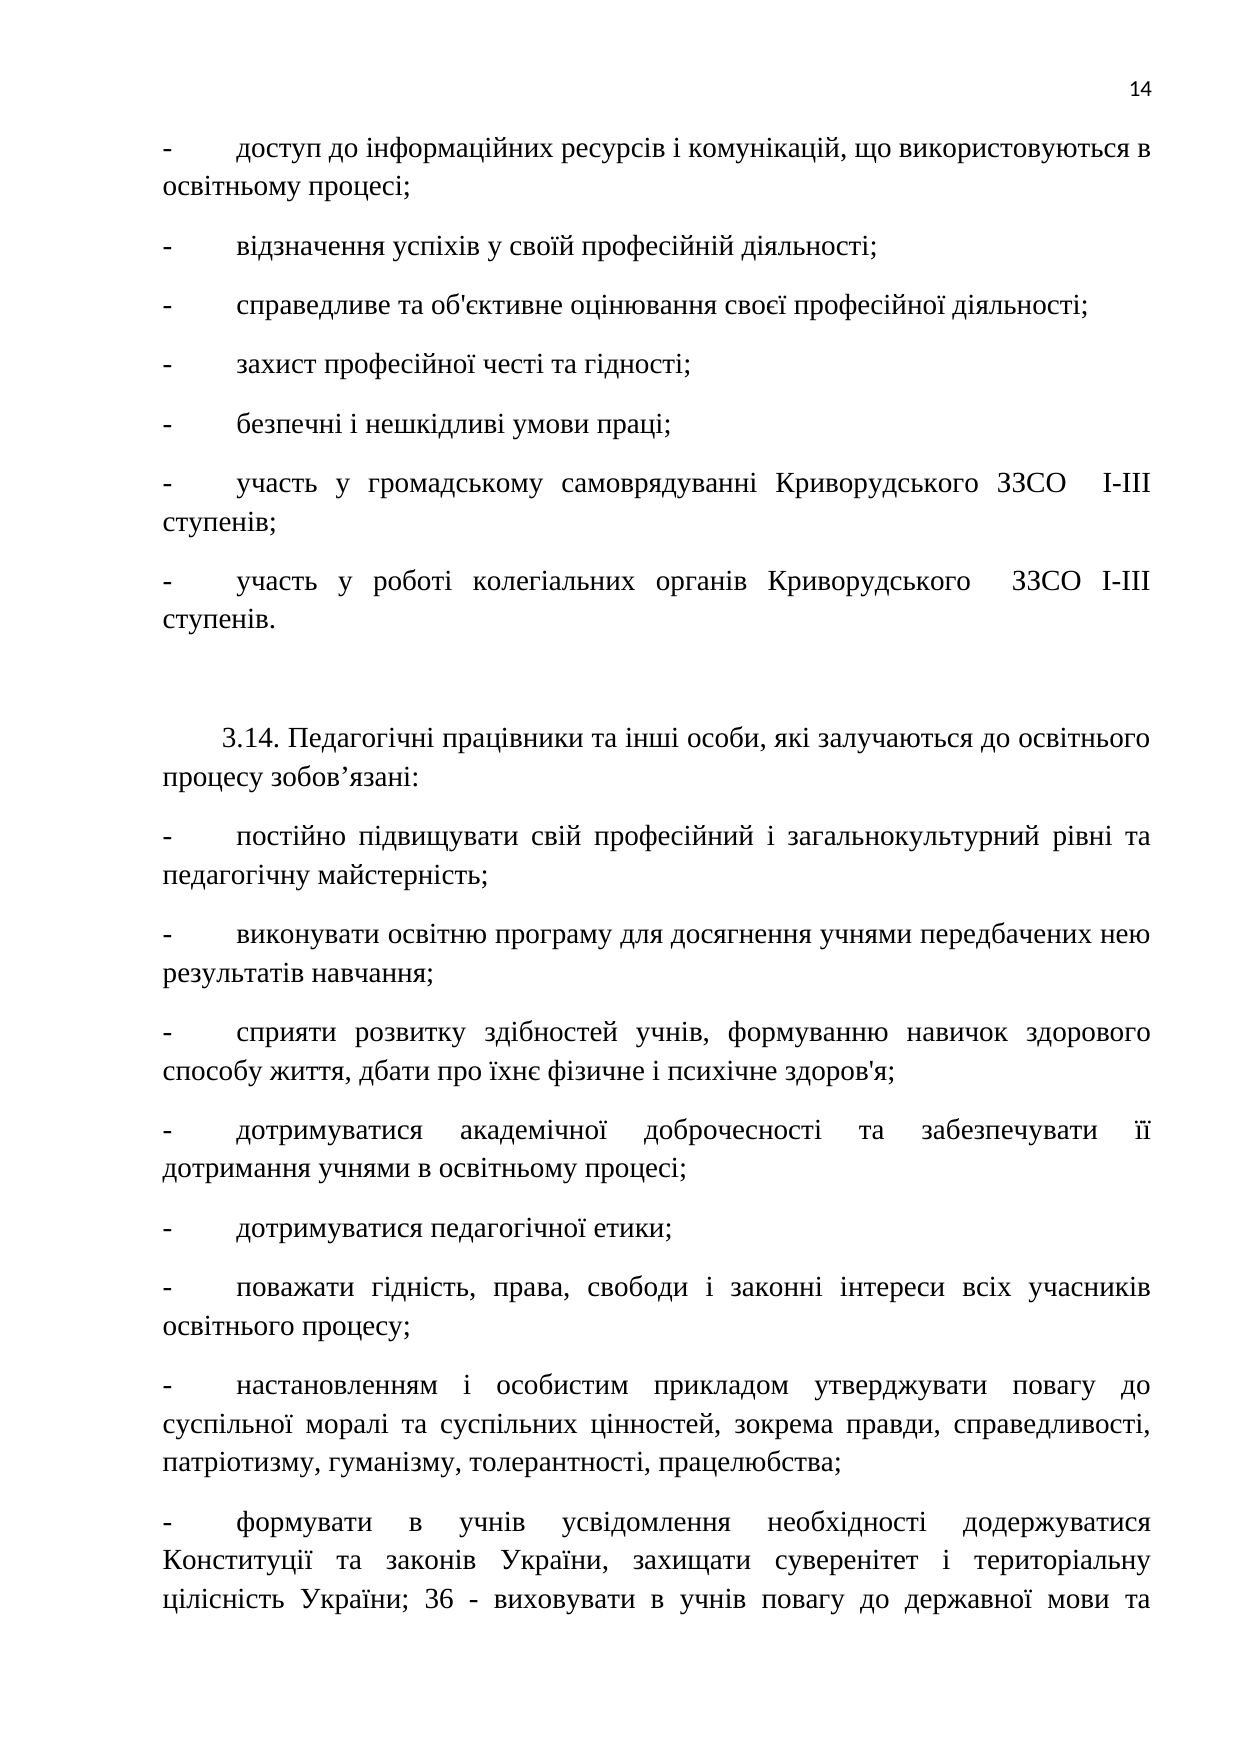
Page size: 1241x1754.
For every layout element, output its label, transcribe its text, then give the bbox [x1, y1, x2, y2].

text - постійно підвищувати свій професійний і загальнокультурний рівні та педагогічну майстерність; [162, 818, 1152, 890]
text - безпечні і нешкідливі умови праці; [162, 406, 1152, 439]
text - участь у роботі колегіальних органів Криворудського ЗЗСО І-ІІІ ступенів. [162, 563, 1152, 635]
text - відзначення успіхів у своїй професійній діяльності; [162, 228, 1152, 261]
text - сприяти розвитку здібностей учнів, формуванню навичок здорового способу життя, дбати про їхнє фізичне і психічне здоров'я; [162, 1014, 1152, 1086]
text 3.14. Педагогічні працівники та інші особи, які залучаються до освітнього процесу зобов’язані: [162, 720, 1152, 792]
text - дотримуватися академічної доброчесності та забезпечувати її дотримання учнями в освітньому процесі; [162, 1112, 1152, 1184]
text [162, 1504, 1152, 1614]
text - поважати гідність, права, свободи і законні інтереси всіх учасників освітнього процесу; [162, 1269, 1152, 1341]
text - справедливе та об'єктивне оцінювання своєї професійної діяльності; [162, 287, 1152, 321]
text - доступ до інформаційних ресурсів і комунікацій, що використовуються в освітньому процесі; [162, 130, 1152, 202]
text - виконувати освітню програму для досягнення учнями передбачених нею результатів навчання; [162, 916, 1152, 988]
text - дотримуватися педагогічної етики; [162, 1210, 1152, 1243]
text - настановленням і особистим прикладом утверджувати повагу до суспільної моралі та суспільних цінностей, зокрема правди, справедливості, патріотизму, гуманізму, толерантності, працелюбства; [162, 1367, 1152, 1478]
text - захист професійної честі та гідності; [162, 346, 1152, 380]
text - участь у громадському самоврядуванні Криворудського ЗЗСО І-ІІІ ступенів; [162, 465, 1152, 537]
